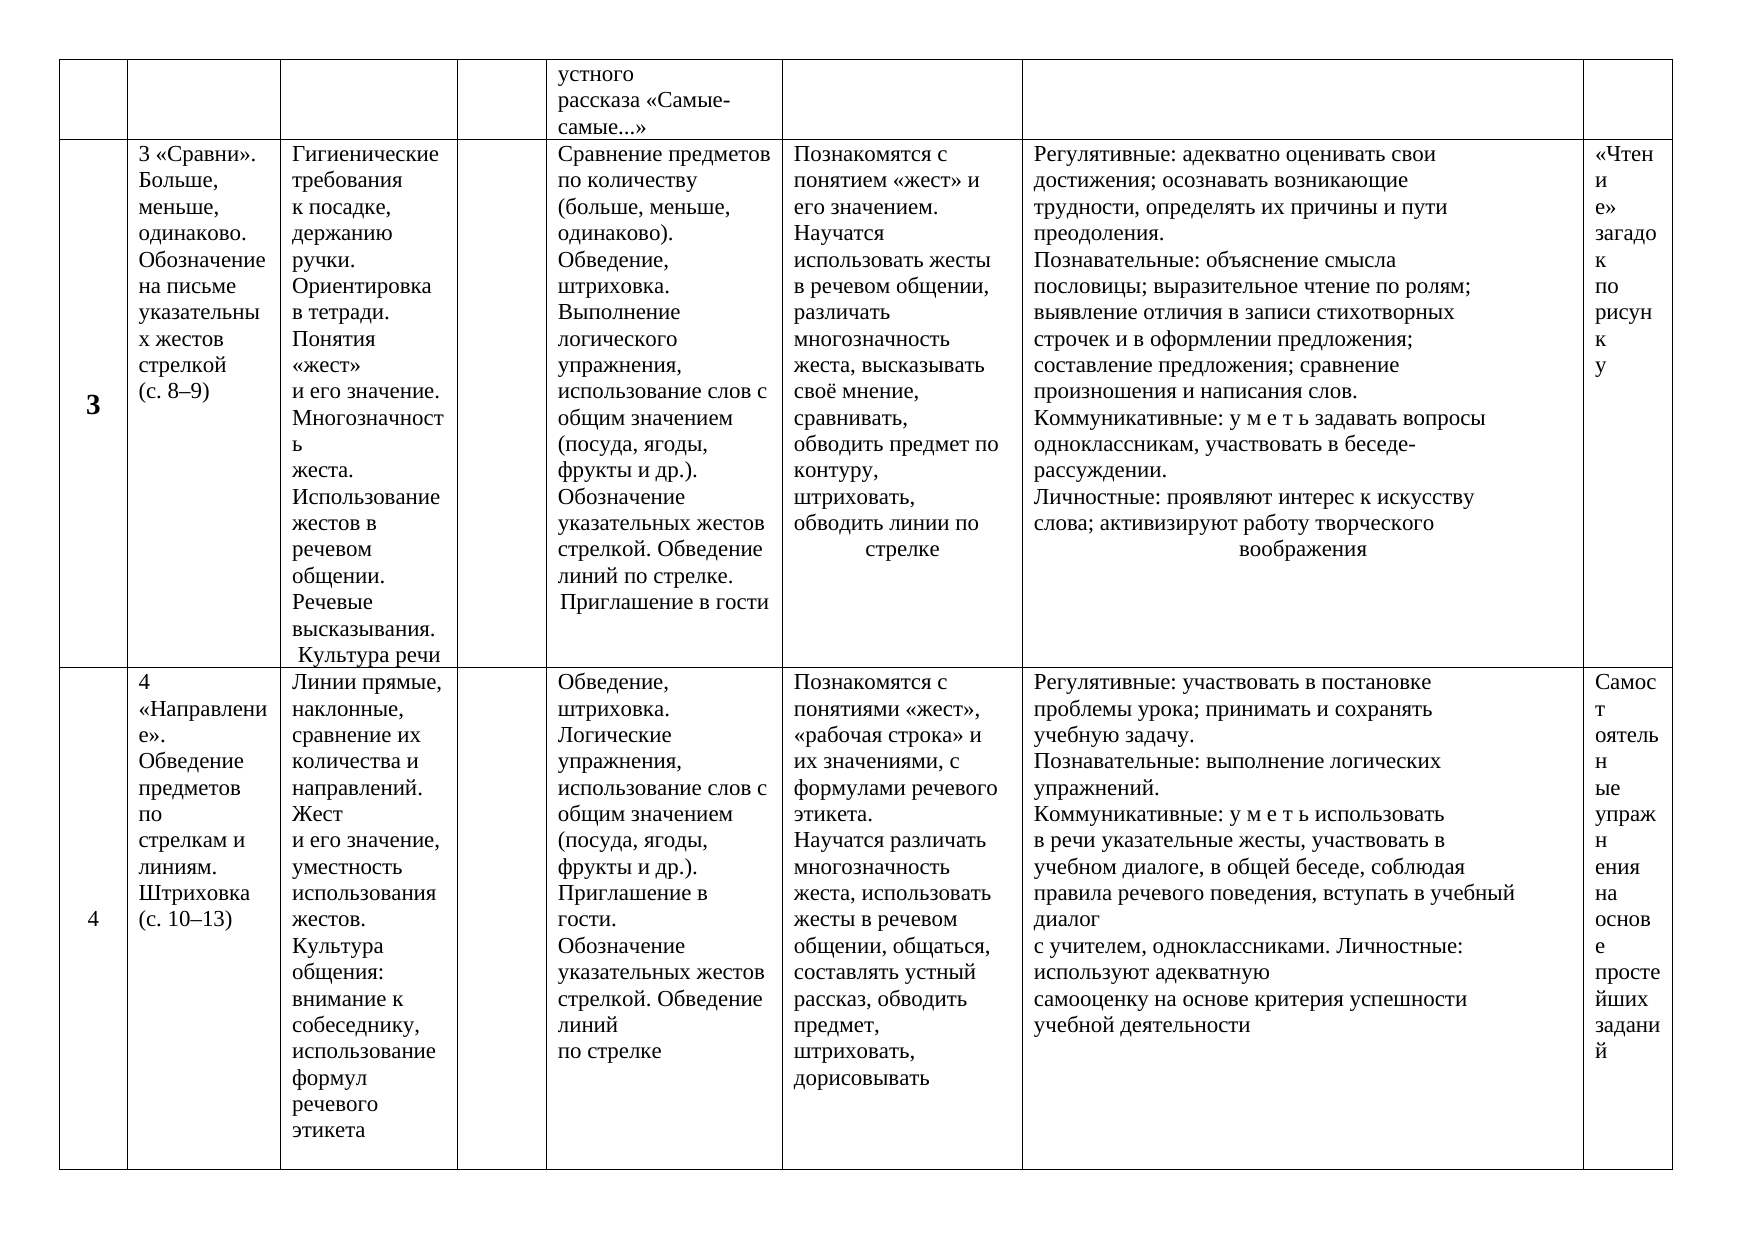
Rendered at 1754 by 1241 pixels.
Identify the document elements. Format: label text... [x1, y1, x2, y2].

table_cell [783, 60, 1022, 139]
table_cell [458, 140, 546, 667]
table_cell Гигиенические требования к посадке, держанию ручки. Ориентировка в тетради. Понятия «жест» и его значение. Многозначность жеста. Использование жестов в речевом общении. Речевые высказывания. Культура речи [281, 140, 457, 667]
table_cell Регулятивные: участвовать в постановке проблемы урока; принимать и сохранять учебную задачу. Познавательные: выполнение логических упражнений. Коммуникативные: у м е т ь использовать в речи указательные жесты, участвовать в учебном диалоге, в общей беседе, соблюдая правила речевого поведения, вступать в учебный диалог с учителем, одноклассниками. Личностные: используют адекватную самооценку на основе критерия успешности учебной деятельности [1023, 668, 1583, 1169]
table_cell Познакомятся с понятиями «жест», «рабочая строка» и их значениями, с формулами речевого этикета. Научатся различать многозначность жеста, использовать жесты в речевом общении, общаться, составлять устный рассказ, обводить предмет, штриховать, дорисовывать [783, 668, 1022, 1169]
table_cell Линии прямые, наклонные, сравнение их количества и направлений. Жест и его значение, уместность использования жестов. Культура общения: внимание к собеседнику, использование формул речевого этикета [281, 668, 457, 1169]
table_cell [458, 60, 546, 139]
table_cell [458, 668, 546, 1169]
table_cell «Чтени е» загадок по рисунк у [1584, 140, 1672, 667]
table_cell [1584, 60, 1672, 139]
table_cell Познакомятся с понятием «жест» и его значением. Научатся использовать жесты в речевом общении, различать многозначность жеста, высказывать своё мнение, сравнивать, обводить предмет по контуру, штриховать, обводить линии по стрелке [783, 140, 1022, 667]
table_cell 3 [60, 140, 127, 667]
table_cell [281, 60, 457, 139]
table_cell Сравнение предметов по количеству (больше, меньше, одинаково). Обведение, штриховка. Выполнение логического упражнения, использование слов с общим значением (посуда, ягоды, фрукты и др.). Обозначение указательных жестов стрелкой. Обведение линий по стрелке. Приглашение в гости [547, 140, 782, 667]
table_cell 4 [60, 668, 127, 1169]
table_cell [128, 60, 280, 139]
table_cell 3 «Сравни». Больше, меньше, одинаково. Обозначение на письме указательны х жестов стрелкой (с. 8–9) [128, 140, 280, 667]
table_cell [547, 60, 782, 139]
table_cell 2 [60, 60, 127, 139]
table_cell Обведение, штриховка. Логические упражнения, использование слов с общим значением (посуда, ягоды, фрукты и др.). Приглашение в гости. Обозначение указательных жестов стрелкой. Обведение линий по стрелке [547, 668, 782, 1169]
table_cell 4 «Направлени е». Обведение предметов по стрелкам и линиям. Штриховка (с. 10–13) [128, 668, 280, 1169]
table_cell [1023, 60, 1583, 139]
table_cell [1584, 668, 1672, 1169]
table_cell Регулятивные: адекватно оценивать свои достижения; осознавать возникающие трудности, определять их причины и пути преодоления. Познавательные: объяснение смысла пословицы; выразительное чтение по ролям; выявление отличия в записи стихотворных строчек и в оформлении предложения; составление предложения; сравнение произношения и написания слов. Коммуникативные: у м е т ь задавать вопросы одноклассникам, участвовать в беседе- рассуждении. Личностные: проявляют интерес к искусству слова; активизируют работу творческого воображения [1023, 140, 1583, 667]
